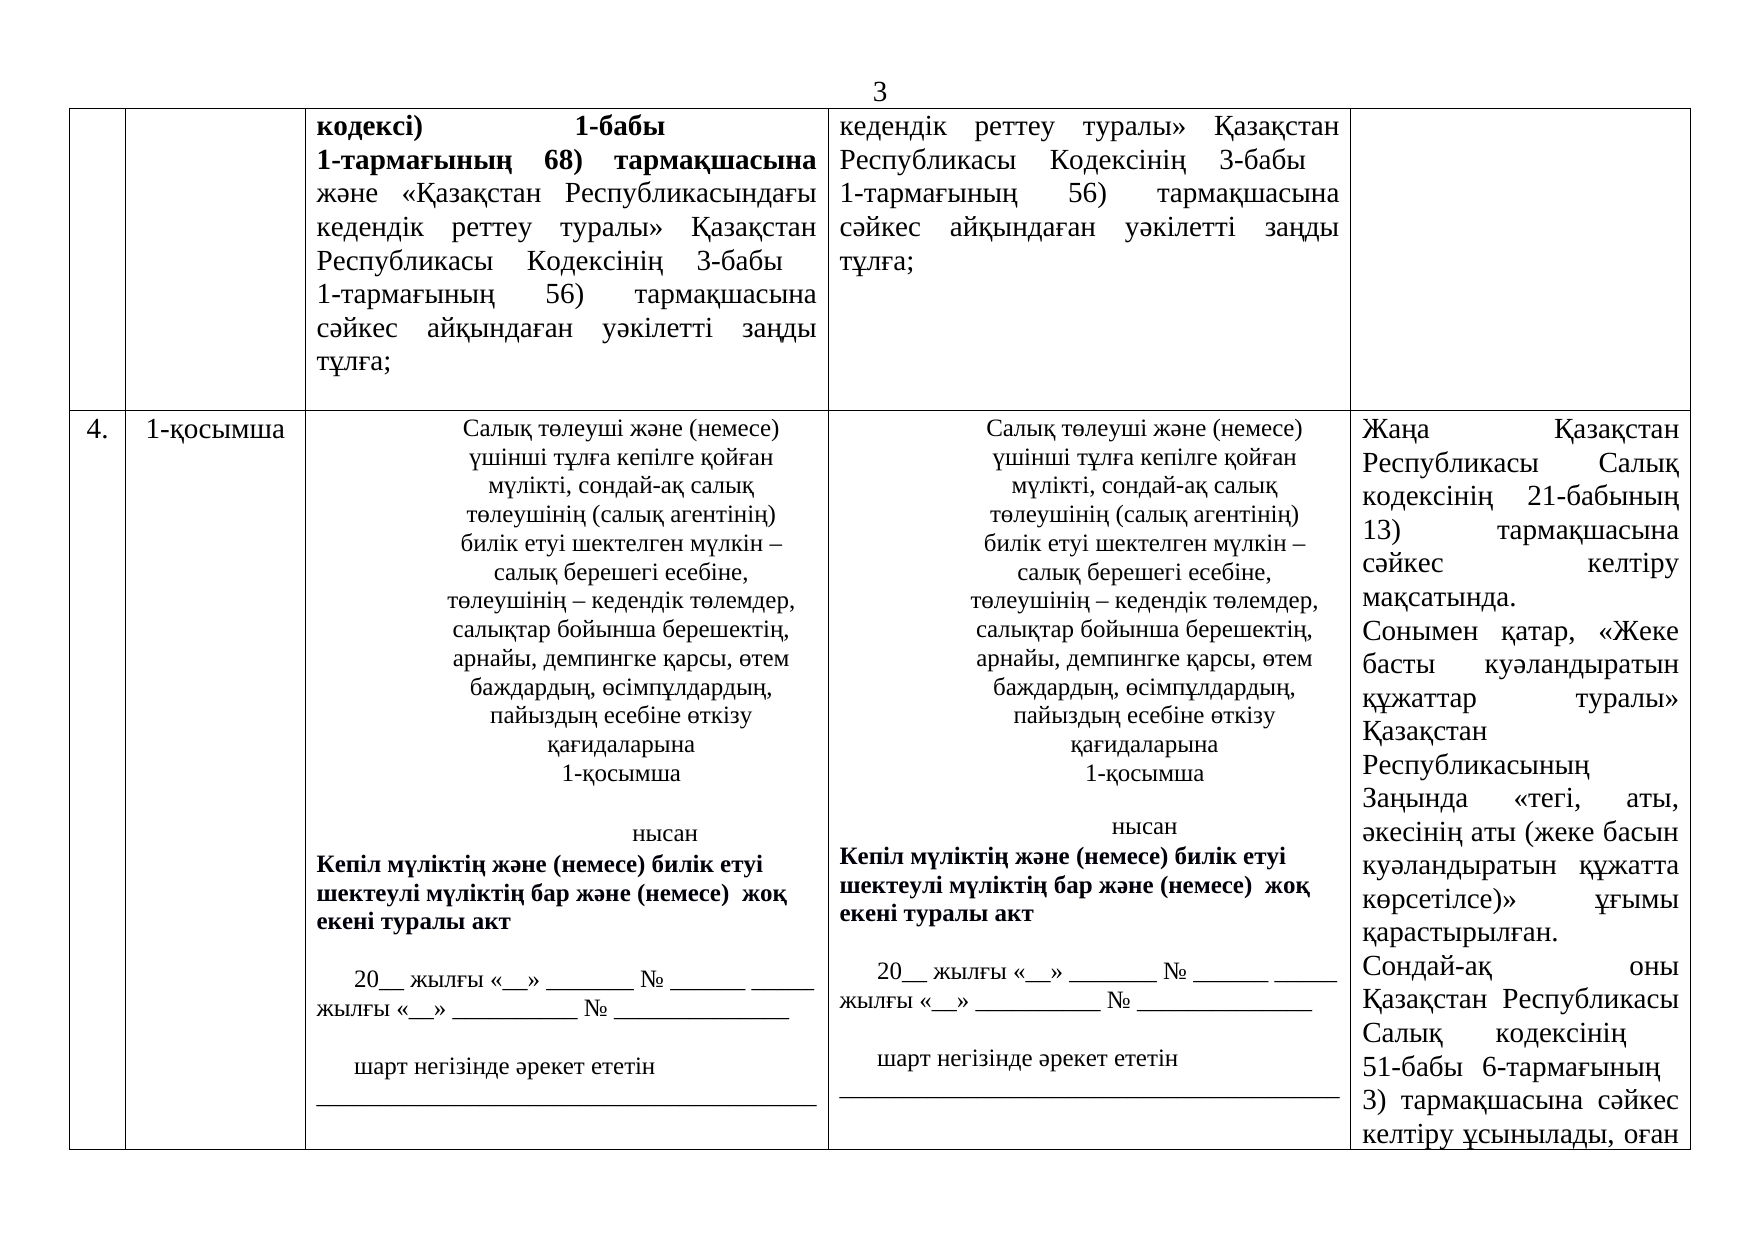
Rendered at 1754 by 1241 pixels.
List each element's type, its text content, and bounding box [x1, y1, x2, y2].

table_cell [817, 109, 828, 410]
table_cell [1351, 411, 1690, 1149]
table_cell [1351, 109, 1690, 410]
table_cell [829, 411, 1350, 1149]
table_cell 3. [70, 109, 125, 410]
table_cell 4. [70, 411, 125, 1149]
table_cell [126, 109, 305, 410]
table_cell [306, 411, 828, 1149]
table_cell 1-қосымша [126, 411, 305, 1149]
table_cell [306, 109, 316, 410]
